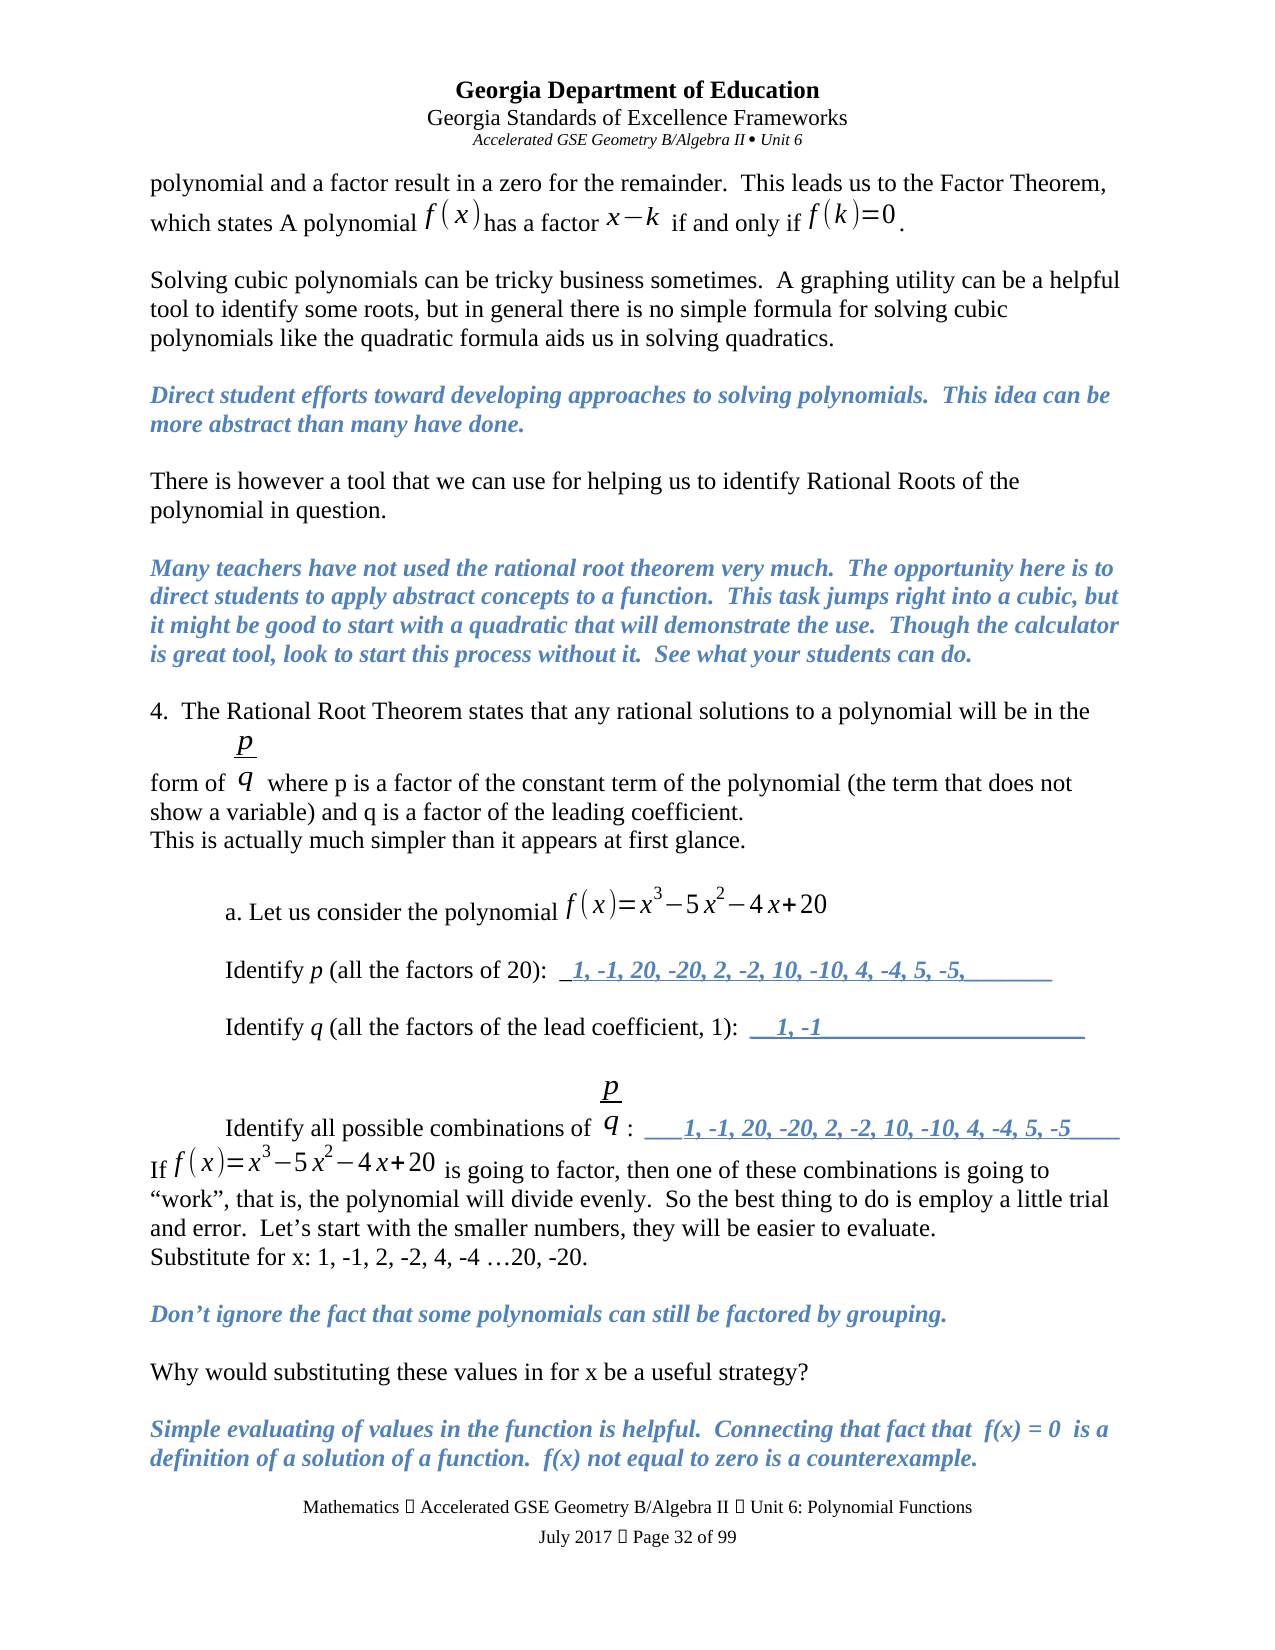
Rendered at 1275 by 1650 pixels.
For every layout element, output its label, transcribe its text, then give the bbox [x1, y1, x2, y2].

text a. Let us consider the polynomial [150, 883, 1125, 926]
text Identify all possible combinations of : ___1, -1, 20, -20, 2, -2, 10, -10, 4, -4, 5, -5____ [150, 1070, 1125, 1141]
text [150, 168, 1125, 236]
text Substitute for x: 1, -1, 2, -2, 4, -4 …20, -20. [150, 1242, 1125, 1271]
text There is however a tool that we can use for helping us to identify Rational Roots of the polynomial in question. [150, 466, 1125, 524]
text Direct student efforts toward developing approaches to solving polynomials. This idea can be more abstract than many have done. [150, 380, 1125, 438]
text Simple evaluating of values in the function is helpful. Connecting that fact that f(x) = 0 is a definition of a solution of a function. f(x) not equal to zero is a counterexample. [150, 1414, 1125, 1472]
text 4. The Rational Root Theorem states that any rational solutions to a polynomial will be in the form of where p is a factor of the constant term of the polynomial (the term that does not show a variable) and q is a factor of the leading coefficient. [150, 696, 1125, 826]
text Why would substituting these values in for x be a useful strategy? [150, 1357, 1125, 1386]
text Solving cubic polynomials can be tricky business sometimes. A graphing utility can be a helpful tool to identify some roots, but in general there is no simple formula for solving cubic polynomials like the quadratic formula aids us in solving quadratics. [150, 265, 1125, 351]
text Don’t ignore the fact that some polynomials can still be factored by grouping. [150, 1299, 1125, 1328]
text Many teachers have not used the rational root theorem very much. The opportunity here is to direct students to apply abstract concepts to a function. This task jumps right into a cubic, but it might be good to start with a quadratic that will demonstrate the use. Though the calculator is great tool, look to start this process without it. See what your students can do. [150, 553, 1125, 668]
text Identify p (all the factors of 20): _1, -1, 20, -20, 2, -2, 10, -10, 4, -4, 5, -5,_______ [150, 955, 1125, 983]
text This is actually much simpler than it appears at first glance. [150, 826, 1125, 854]
text If is going to factor, then one of these combinations is going to “work”, that is, the polynomial will divide evenly. So the best thing to do is employ a little trial and error. Let’s start with the smaller numbers, they will be easier to evaluate. [150, 1141, 1125, 1242]
text Identify q (all the factors of the lead coefficient, 1): __1, -1_____________________ [150, 1012, 1125, 1041]
